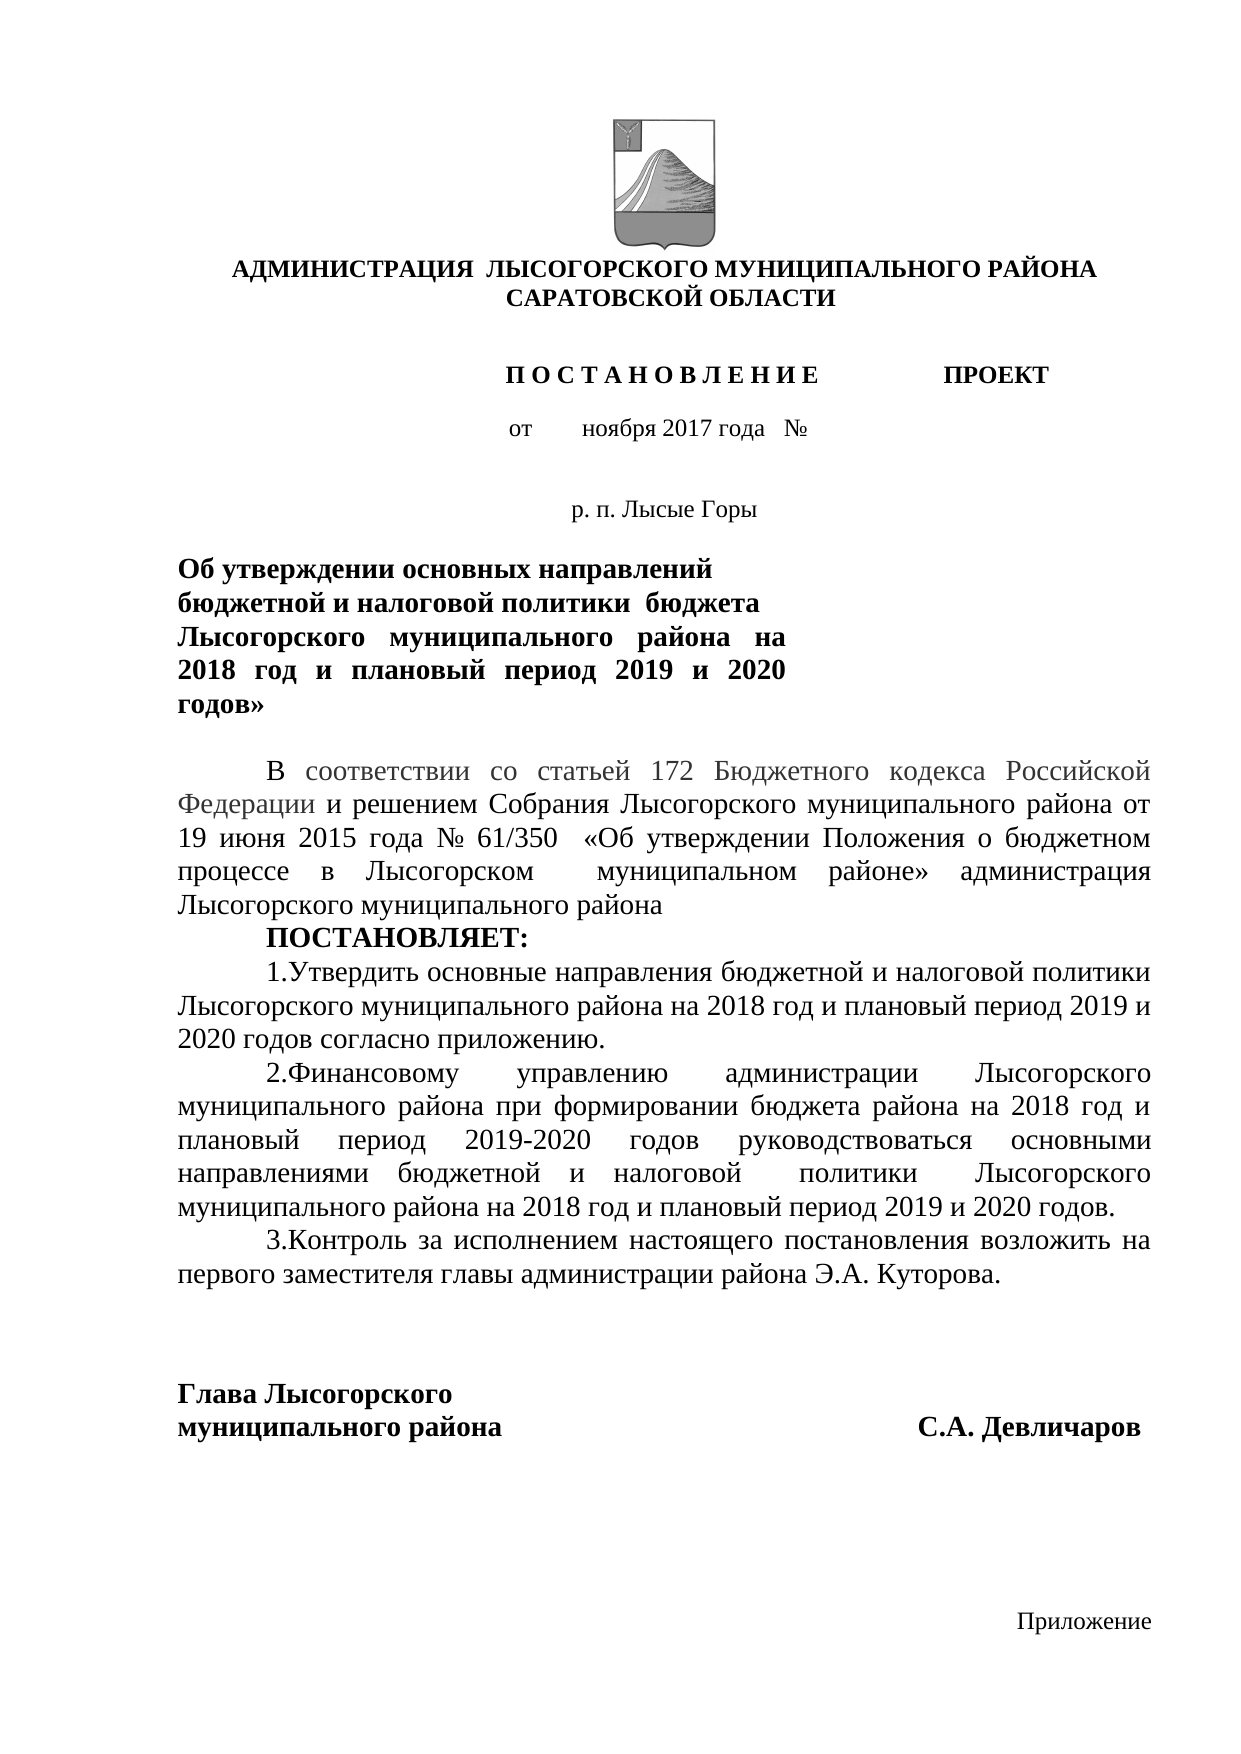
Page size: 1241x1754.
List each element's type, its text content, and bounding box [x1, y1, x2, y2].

text от ноября 2017 года № [177, 413, 1152, 441]
text АДМИНИСТРАЦИЯ ЛЫСОГОРСКОГО МУНИЦИПАЛЬНОГО РАЙОНА [177, 254, 1152, 283]
text Глава Лысогорского [177, 1376, 1152, 1409]
text П О С Т А Н О В Л Е Н И Е ПРОЕКТ [177, 360, 1152, 388]
table_header Об утверждении основных направлений бюджетной и налоговой политики бюджета Лысогорского муниципального района на 2018 год и плановый период 2019 и 2020 годов» [166, 552, 797, 753]
text САРАТОВСКОЙ ОБЛАСТИ [177, 283, 1152, 312]
picture [612, 118, 717, 253]
text 2.Финансовому управлению администрации Лысогорского муниципального района при формировании бюджета района на 2018 год и плановый период 2019-2020 годов руководствоваться основными направлениями бюджетной и налоговой политики Лысогорского муниципального района на 2018 год и плановый период 2019 и 2020 годов. [177, 1055, 1152, 1222]
text р. п. Лысые Горы [177, 494, 1152, 523]
text Приложение [177, 1606, 1152, 1634]
text 1.Утвердить основные направления бюджетной и налоговой политики Лысогорского муниципального района на 2018 год и плановый период 2019 и 2020 годов согласно приложению. [177, 954, 1152, 1055]
text муниципального района С.А. Девличаров [177, 1409, 1152, 1443]
text 3.Контроль за исполнением настоящего постановления возложить на первого заместителя главы администрации района Э.А. Куторова. [177, 1222, 1152, 1289]
text В соответствии со статьей 172 Бюджетного кодекса Российской Федерации и решением Собрания Лысогорского муниципального района от 19 июня 2015 года № 61/350 «Об утверждении Положения о бюджетном процессе в Лысогорском муниципальном районе» администрация Лысогорского муниципального района [177, 753, 1152, 921]
text ПОСТАНОВЛЯЕТ: [177, 921, 1152, 954]
